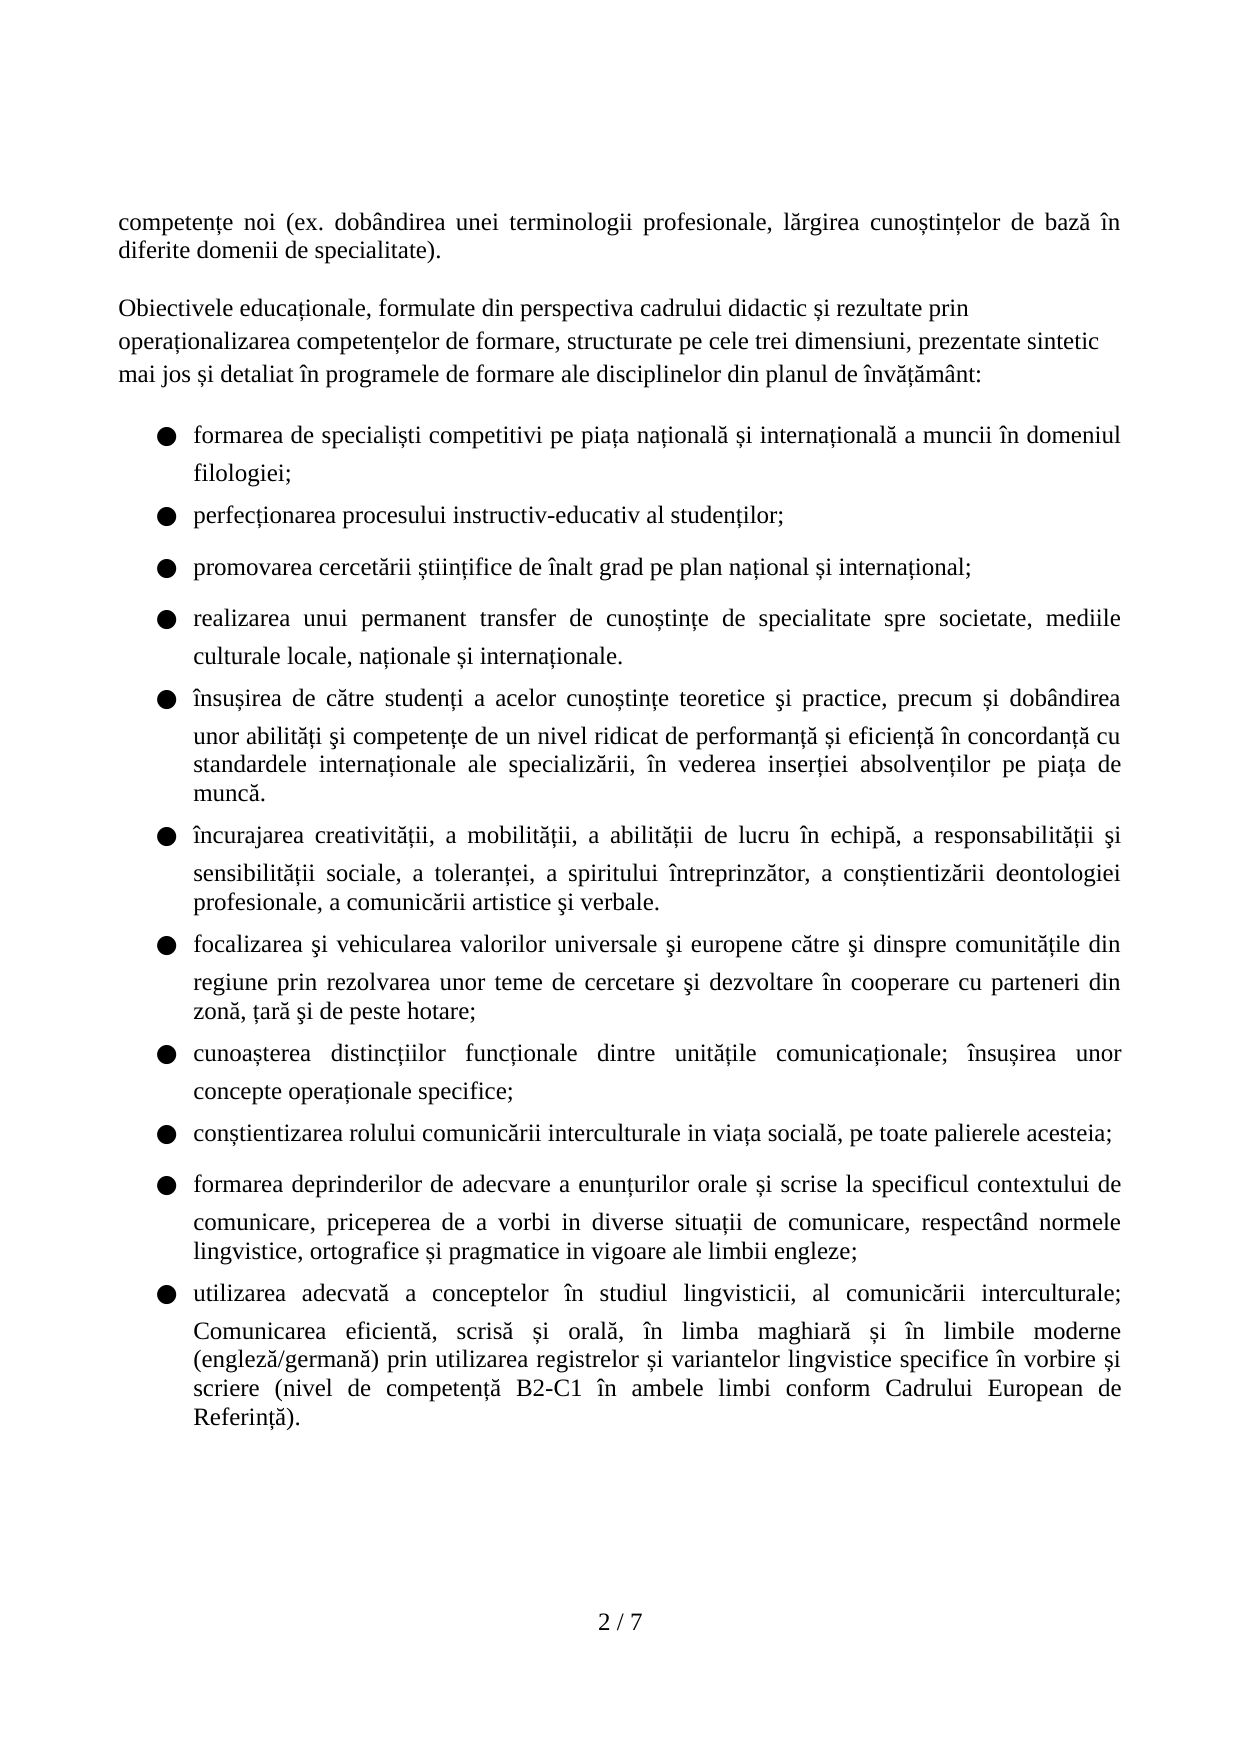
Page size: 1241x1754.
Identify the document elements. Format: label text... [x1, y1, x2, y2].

text Obiectivele educaționale, formulate din perspectiva cadrului didactic și rezultate prin operaționalizarea competențelor de formare, structurate pe cele trei dimensiuni, prezentate sintetic mai jos și detaliat în programele de formare ale disciplinelor din planul de învățământ: [118, 293, 1122, 388]
list însușirea de către studenți a acelor cunoștințe teoretice şi practice, precum și dobândirea unor abilități şi competențe de un nivel ridicat de performanță și eficiență în concordanță cu standardele internaționale ale specializării, în vederea inserției absolvenților pe piața de muncă. [156, 669, 1122, 807]
list încurajarea creativității, a mobilității, a abilității de lucru în echipă, a responsabilității şi sensibilității sociale, a toleranței, a spiritului întreprinzător, a conștientizării deontologiei profesionale, a comunicării artistice şi verbale. [156, 807, 1122, 916]
list promovarea cercetării științifice de înalt grad pe plan național și internațional; [156, 538, 1122, 589]
list cunoașterea distincțiilor funcționale dintre unitățile comunicaționale; însușirea unor concepte operaționale specifice; [156, 1024, 1122, 1104]
list focalizarea şi vehicularea valorilor universale şi europene către şi dinspre comunitățile din regiune prin rezolvarea unor teme de cercetare şi dezvoltare în cooperare cu parteneri din zonă, țară şi de peste hotare; [156, 916, 1122, 1024]
list conștientizarea rolului comunicării interculturale in viața socială, pe toate palierele acesteia; [156, 1104, 1122, 1156]
list utilizarea adecvată a conceptelor în studiul lingvisticii, al comunicării interculturale; Comunicarea eficientă, scrisă și orală, în limba maghiară și în limbile moderne (engleză/germană) prin utilizarea registrelor și variantelor lingvistice specifice în vorbire și scriere (nivel de competență B2-C1 în ambele limbi conform Cadrului European de Referință). [156, 1264, 1122, 1431]
list formarea de specialiști competitivi pe piața națională și internațională a muncii în domeniul filologiei; [156, 407, 1122, 487]
list perfecționarea procesului instructiv-educativ al studenților; [156, 487, 1122, 538]
list formarea deprinderilor de adecvare a enunțurilor orale și scrise la specificul contextului de comunicare, priceperea de a vorbi in diverse situații de comunicare, respectând normele lingvistice, ortografice și pragmatice in vigoare ale limbii engleze; [156, 1156, 1122, 1264]
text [118, 207, 1122, 264]
list realizarea unui permanent transfer de cunoștințe de specialitate spre societate, mediile culturale locale, naționale și internaționale. [156, 589, 1122, 669]
